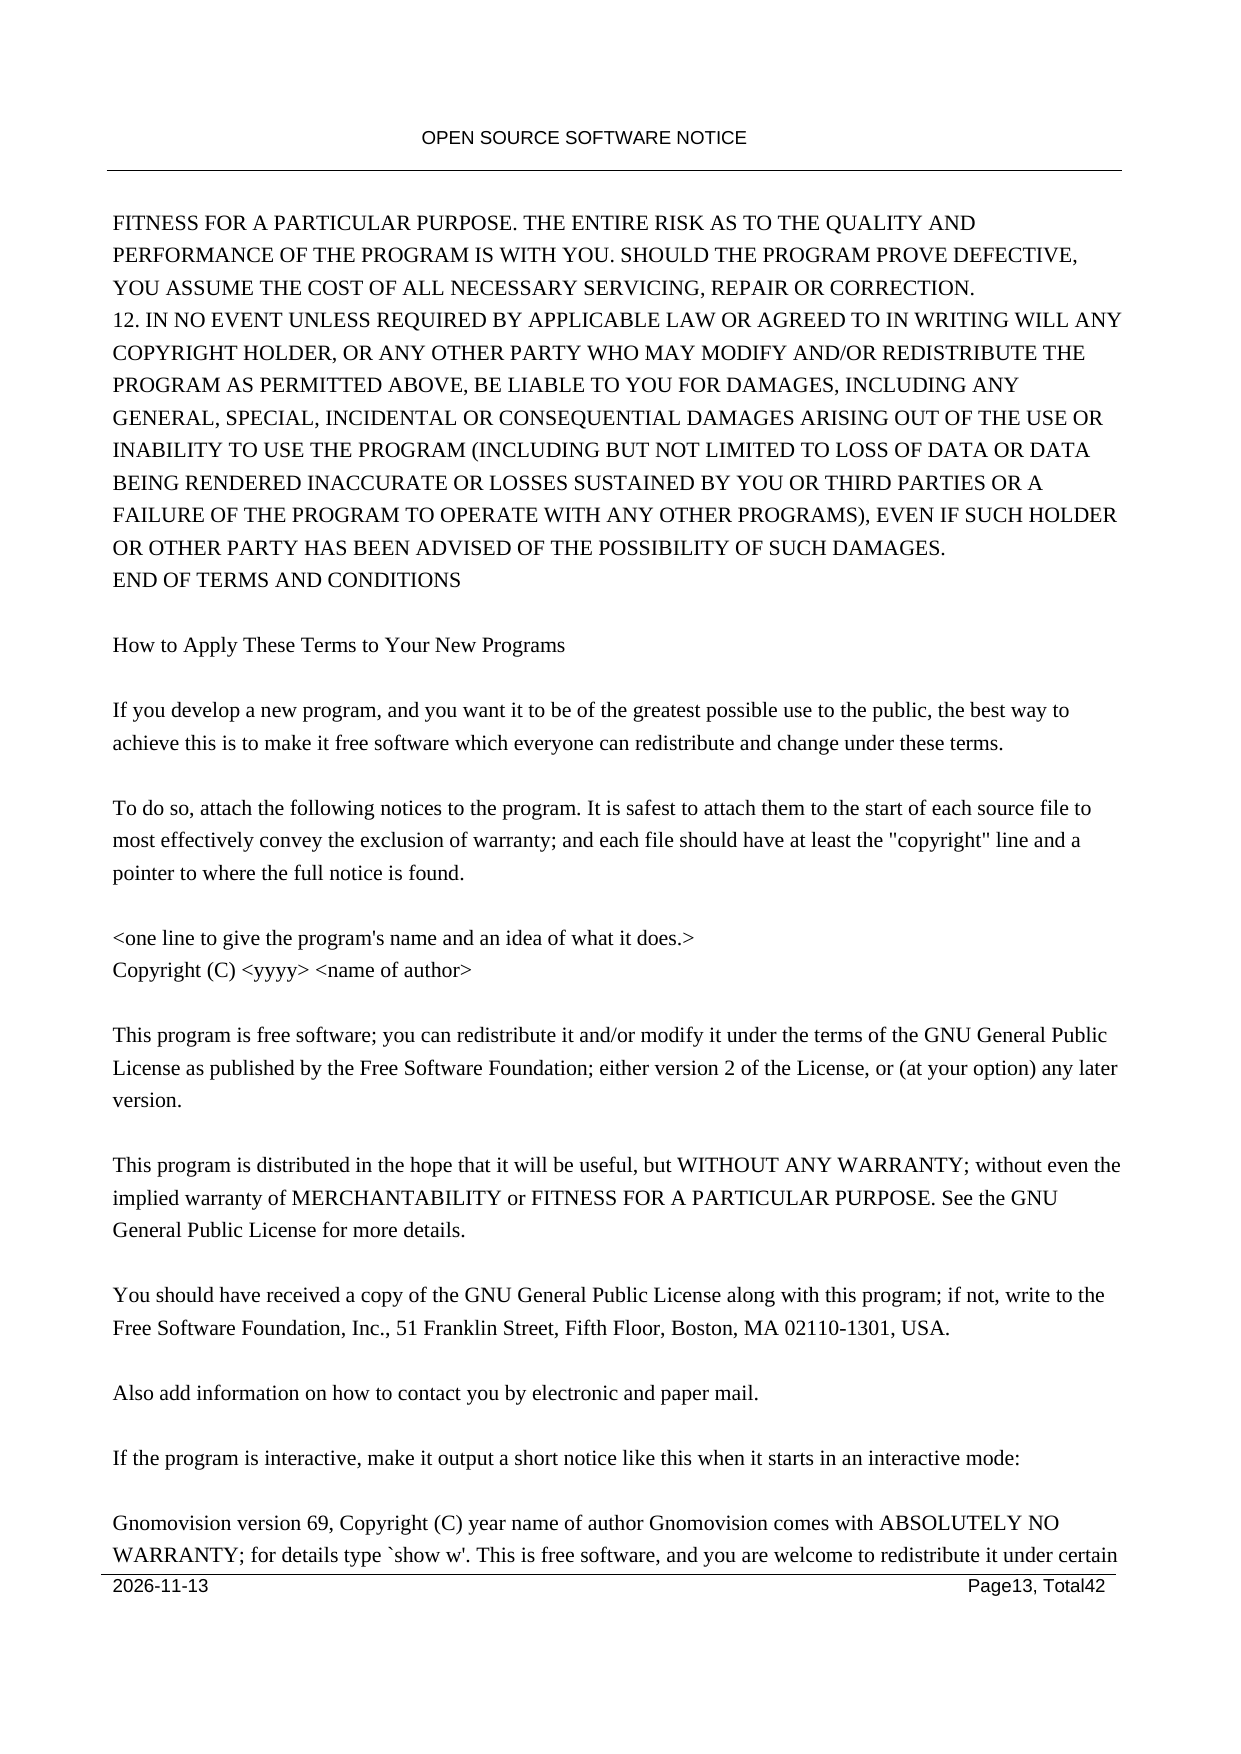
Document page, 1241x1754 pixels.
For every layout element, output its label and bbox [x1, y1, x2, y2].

text [112, 206, 1128, 1571]
